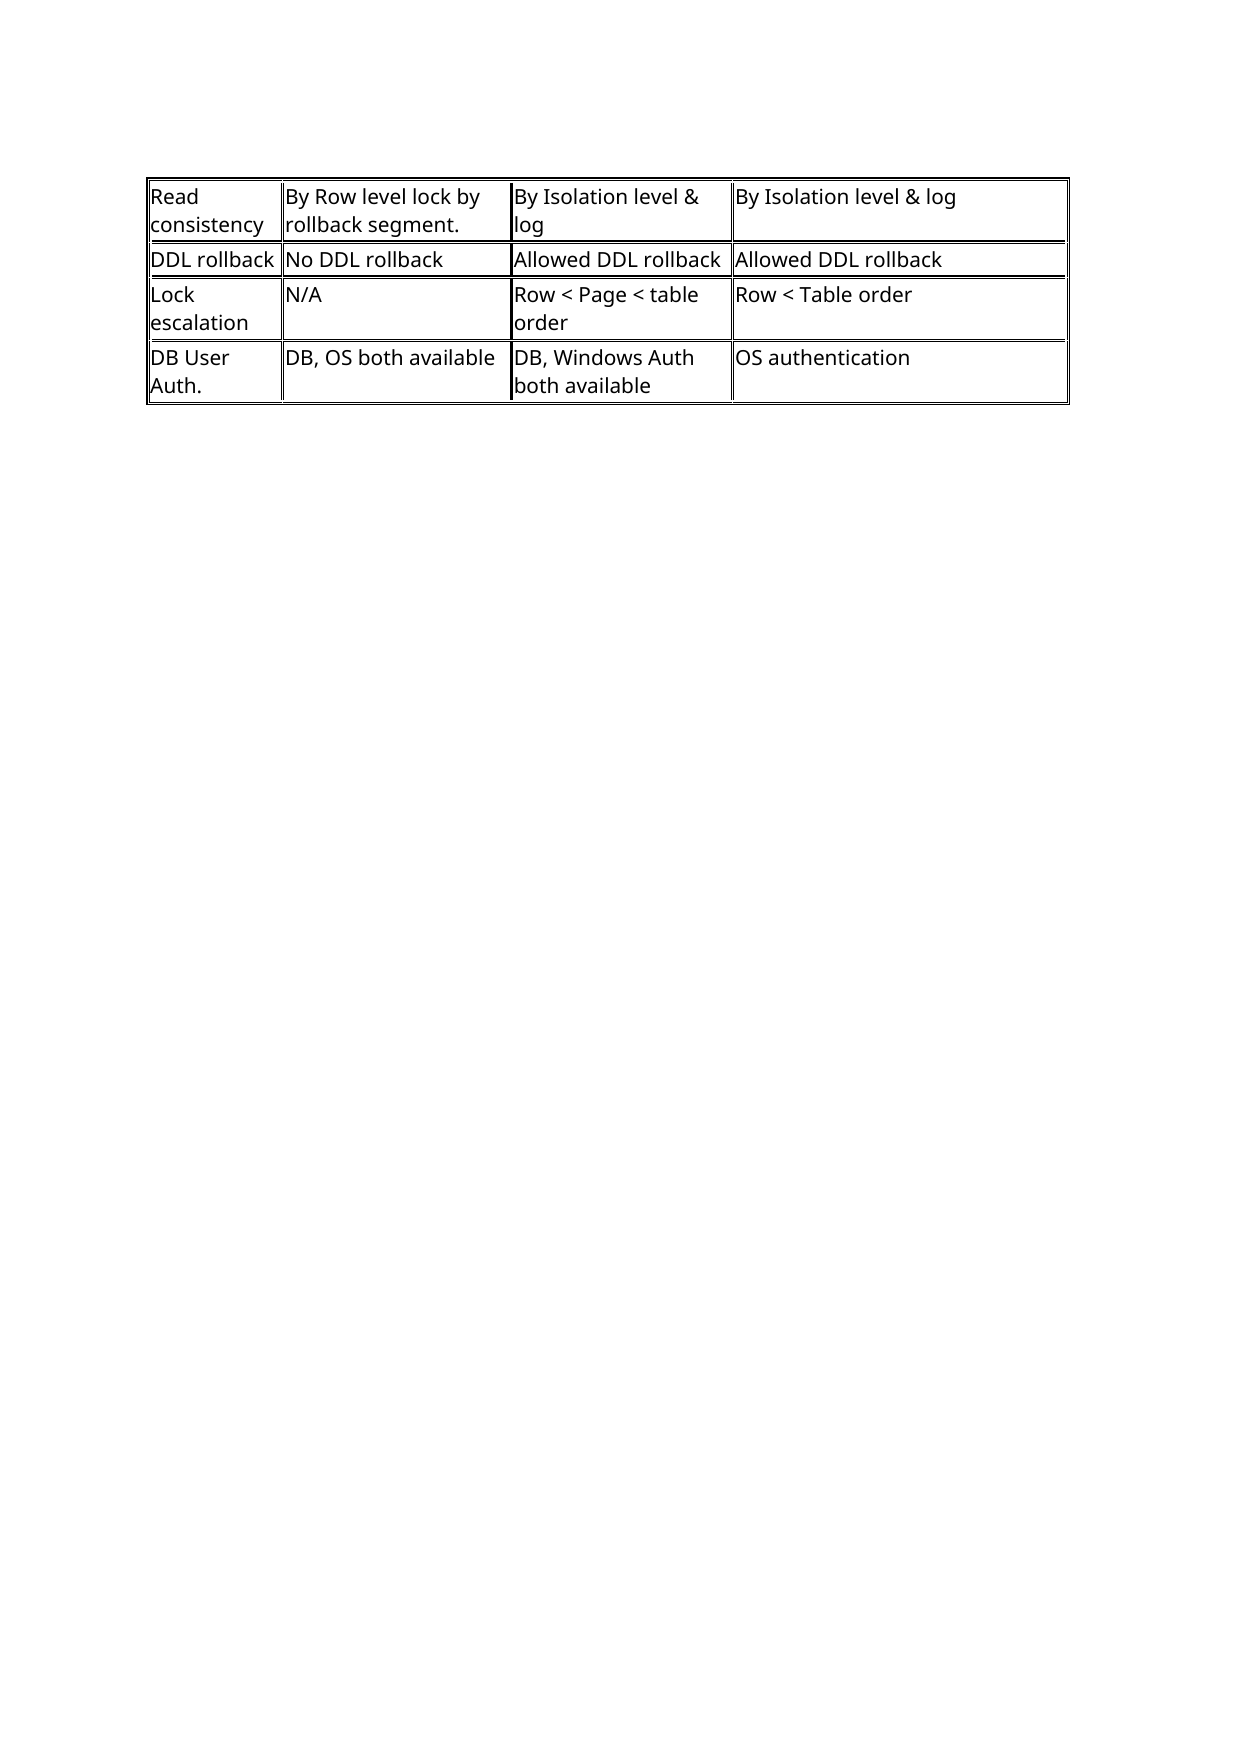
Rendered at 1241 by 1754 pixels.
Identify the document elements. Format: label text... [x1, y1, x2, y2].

table_cell OS authentication [733, 339, 1067, 402]
table_cell By Isolation level & log [511, 181, 732, 240]
table_cell Row < Table order [734, 275, 1067, 338]
table_cell DB, Windows Auth both available [511, 342, 732, 402]
table_cell Lock escalation [150, 275, 281, 338]
table_cell By Isolation level & log [733, 181, 1067, 240]
table_cell DB User Auth. [150, 339, 282, 402]
table_cell DB, OS both available [283, 342, 511, 402]
table_cell Row < Page < table order [513, 279, 731, 338]
table_cell No DDL rollback [284, 244, 510, 275]
table_cell Allowed DDL rollback [513, 244, 731, 275]
table_cell By Row level lock by rollback segment. [283, 181, 511, 240]
table_cell N/A [284, 279, 510, 338]
table_cell Read consistency [150, 181, 282, 240]
table_cell Allowed DDL rollback [734, 240, 1067, 275]
table_cell DDL rollback [150, 240, 281, 275]
